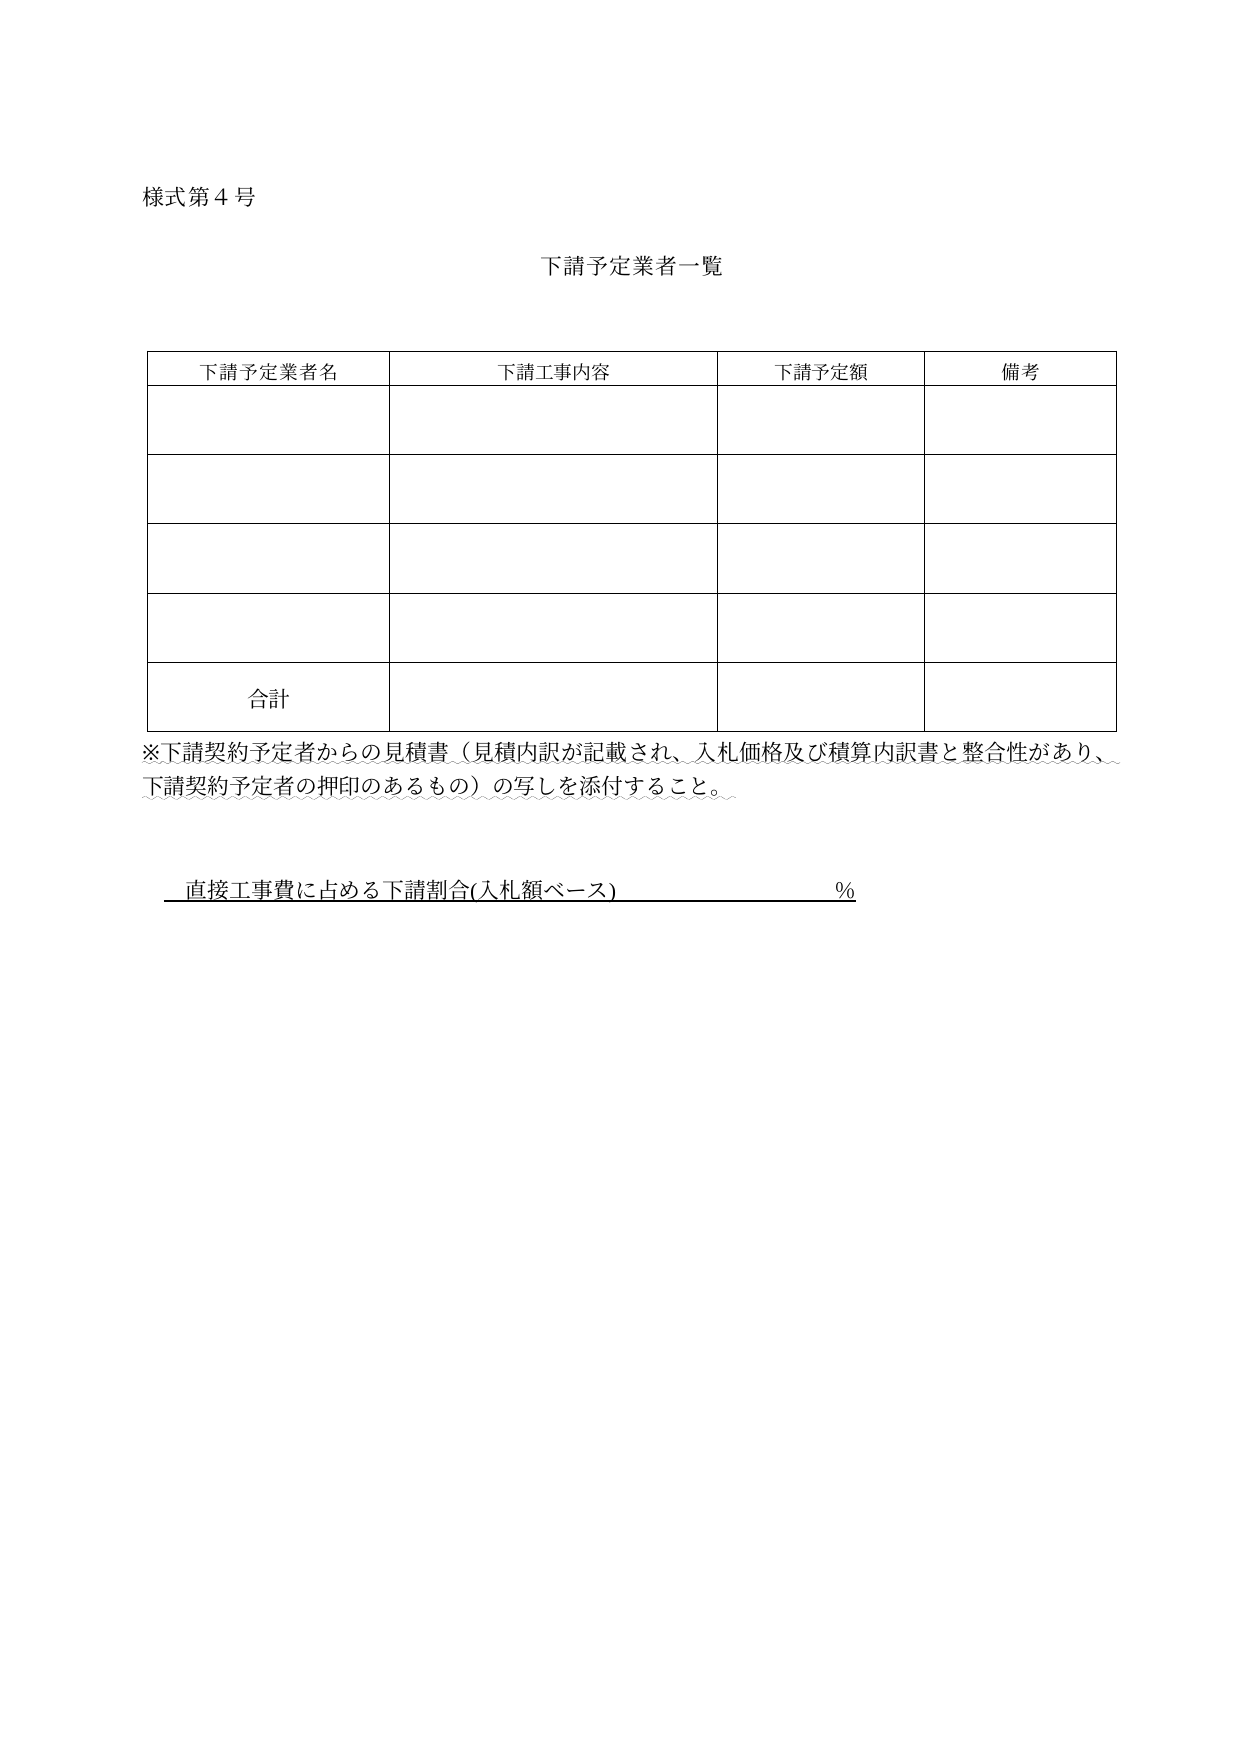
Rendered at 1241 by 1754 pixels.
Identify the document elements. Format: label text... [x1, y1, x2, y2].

table_header 下請工事内容 [390, 352, 717, 385]
table_cell [925, 455, 1116, 523]
table_cell [718, 594, 924, 662]
table_cell [148, 594, 389, 662]
text 様式第４号 [142, 177, 1122, 212]
table_header 下請予定額 [718, 352, 924, 385]
table_cell [390, 594, 717, 662]
table_cell [718, 663, 924, 731]
table_cell [390, 455, 717, 523]
table_cell [718, 386, 924, 454]
table_cell [925, 663, 1116, 731]
table_cell [390, 524, 717, 592]
table_cell [925, 524, 1116, 592]
table_cell [148, 455, 389, 523]
table_cell [390, 386, 717, 454]
table_cell [148, 386, 389, 454]
text ※下請契約予定者からの見積書（見積内訳が記載され、入札価格及び積算内訳書と整合性があり、下請契約予定者の押印のあるもの）の写しを添付すること。 [142, 732, 1122, 802]
table_cell [148, 524, 389, 592]
table_cell 合計 [148, 663, 389, 731]
text 下請予定業者一覧 [142, 247, 1122, 281]
table_cell [390, 663, 717, 731]
text 直接工事費に占める下請割合(入札額ベース) ％ [142, 871, 1122, 906]
table_cell [718, 524, 924, 592]
table_cell [925, 386, 1116, 454]
table_header 備考 [925, 352, 1116, 385]
table_cell [925, 594, 1116, 662]
table_cell [718, 455, 924, 523]
table_header 下請予定業者名 [148, 352, 389, 385]
